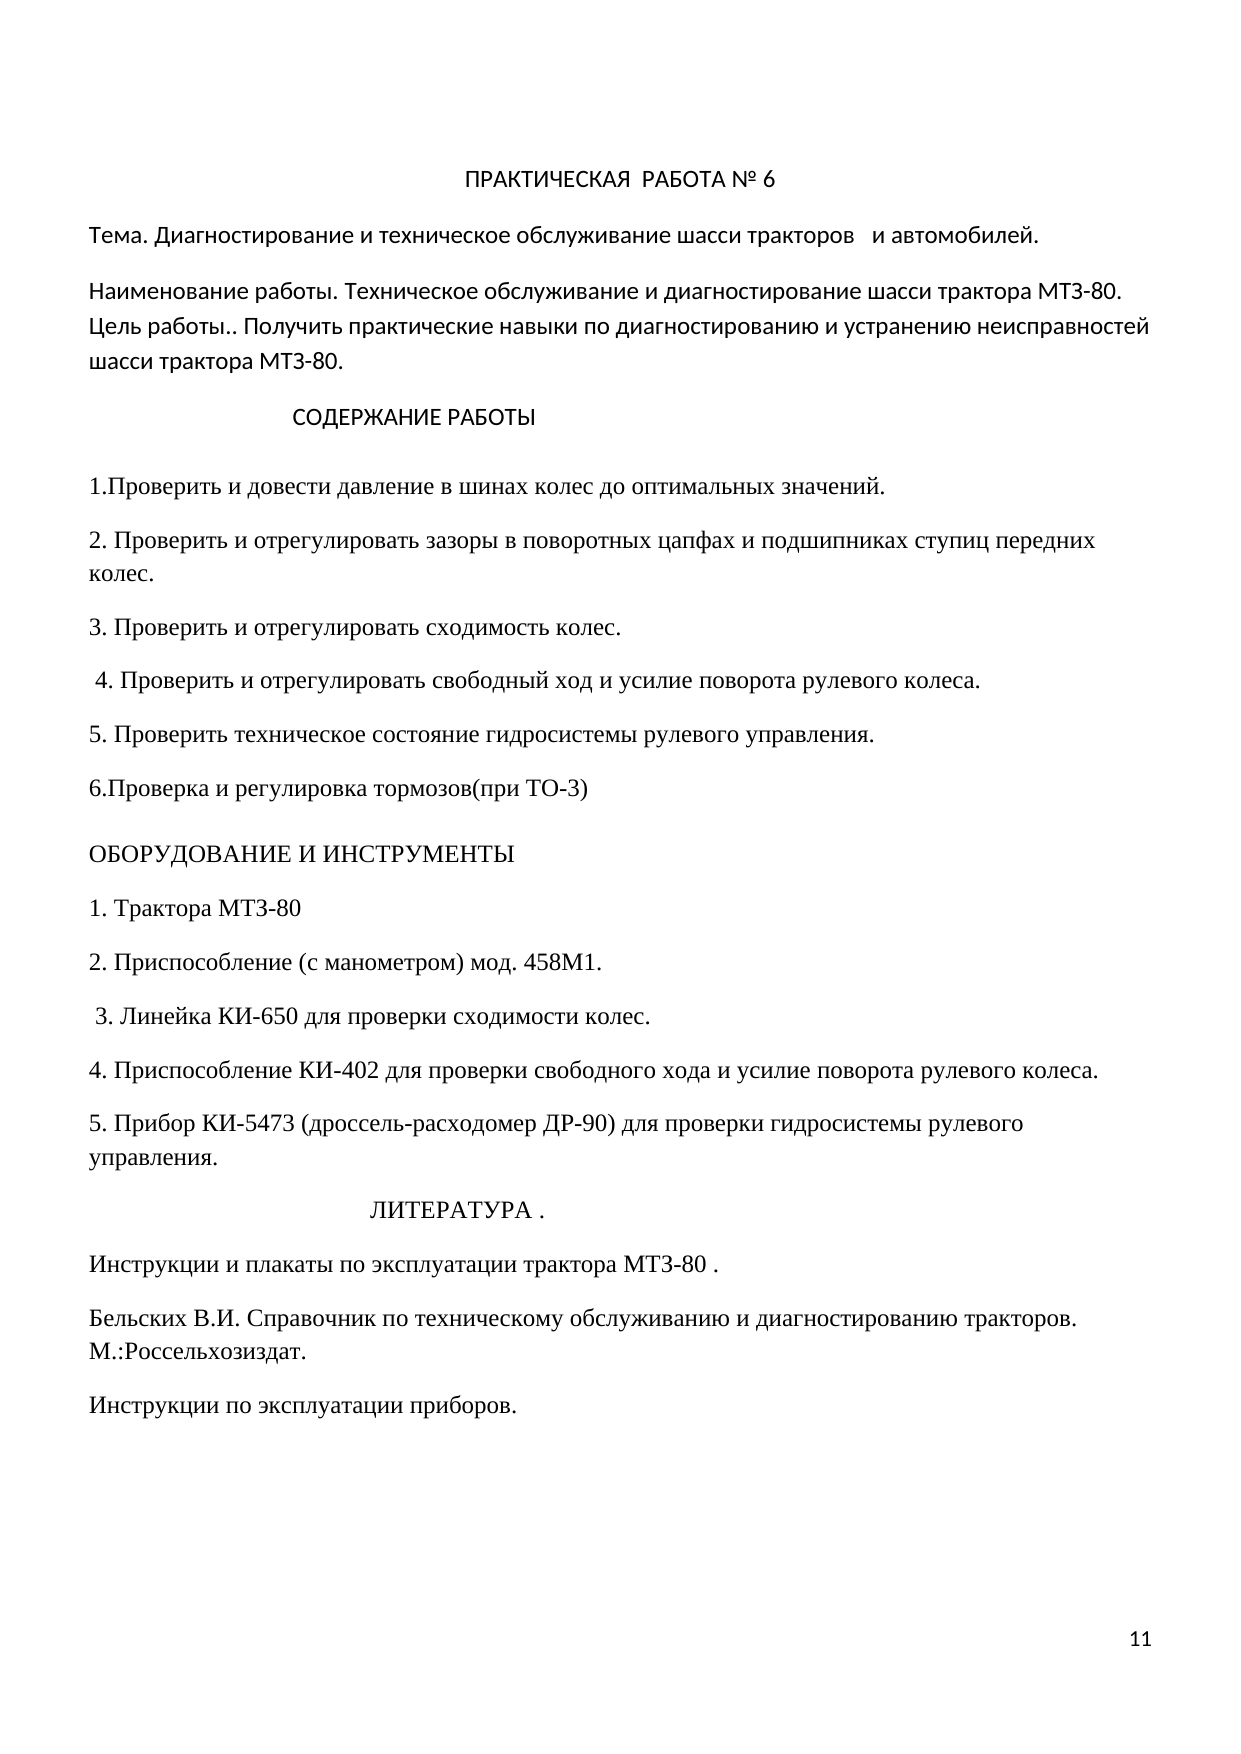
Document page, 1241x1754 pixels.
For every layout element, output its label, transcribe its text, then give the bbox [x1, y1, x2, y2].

text СОДЕРЖАНИЕ РАБОТЫ 1.Проверить и довести давление в шинах колес до оптимальных значений. [89, 401, 1152, 500]
text Тема. Диагностирование и техническое обслуживание шасси тракторов и автомобилей. [89, 219, 1152, 250]
text 2. Проверить и отрегулировать зазоры в поворотных цапфах и подшипниках ступиц передних колес. [89, 525, 1152, 587]
text 5. Прибор КИ-5473 (дроссель-расходомер ДР-90) для проверки гидросистемы рулевого управления. [89, 1108, 1152, 1170]
text Инструкции и плакаты по эксплуатации трактора МТЗ-80 . [89, 1249, 1152, 1278]
text 3. Проверить и отрегулировать сходимость колес. [89, 612, 1152, 640]
text Бельских В.И. Справочник по техническому обслуживанию и диагностированию тракторов. М.:Россельхозиздат. [89, 1303, 1152, 1365]
text 4. Проверить и отрегулировать свободный ход и усилие поворота рулевого колеса. [89, 666, 1152, 694]
text ПРАКТИЧЕСКАЯ РАБОТА № 6 [89, 164, 1152, 194]
text 1. Трактора МТЗ-80 [89, 893, 1152, 922]
text Наименование работы. Техническое обслуживание и диагностирование шасси трактора МТЗ-80. Цель работы.. Получить практические навыки по диагностированию и устранению неисправностей шасси трактора МТЗ-80. [89, 275, 1152, 376]
text Инструкции по эксплуатации приборов. [89, 1390, 1152, 1451]
text 5. Проверить техническое состояние гидросистемы рулевого управления. [89, 719, 1152, 748]
text 4. Приспособление КИ-402 для проверки свободного хода и усилие поворота рулевого колеса. [89, 1055, 1152, 1083]
text ЛИТЕРАТУРА . [89, 1195, 1152, 1224]
text 2. Приспособление (с манометром) мод. 458М1. [89, 947, 1152, 976]
text 6.Проверка и регулировка тормозов(при ТО-3) ОБОРУДОВАНИЕ И ИНСТРУМЕНТЫ [89, 773, 1152, 868]
text 3. Линейка КИ-650 для проверки сходимости колес. [89, 1001, 1152, 1029]
